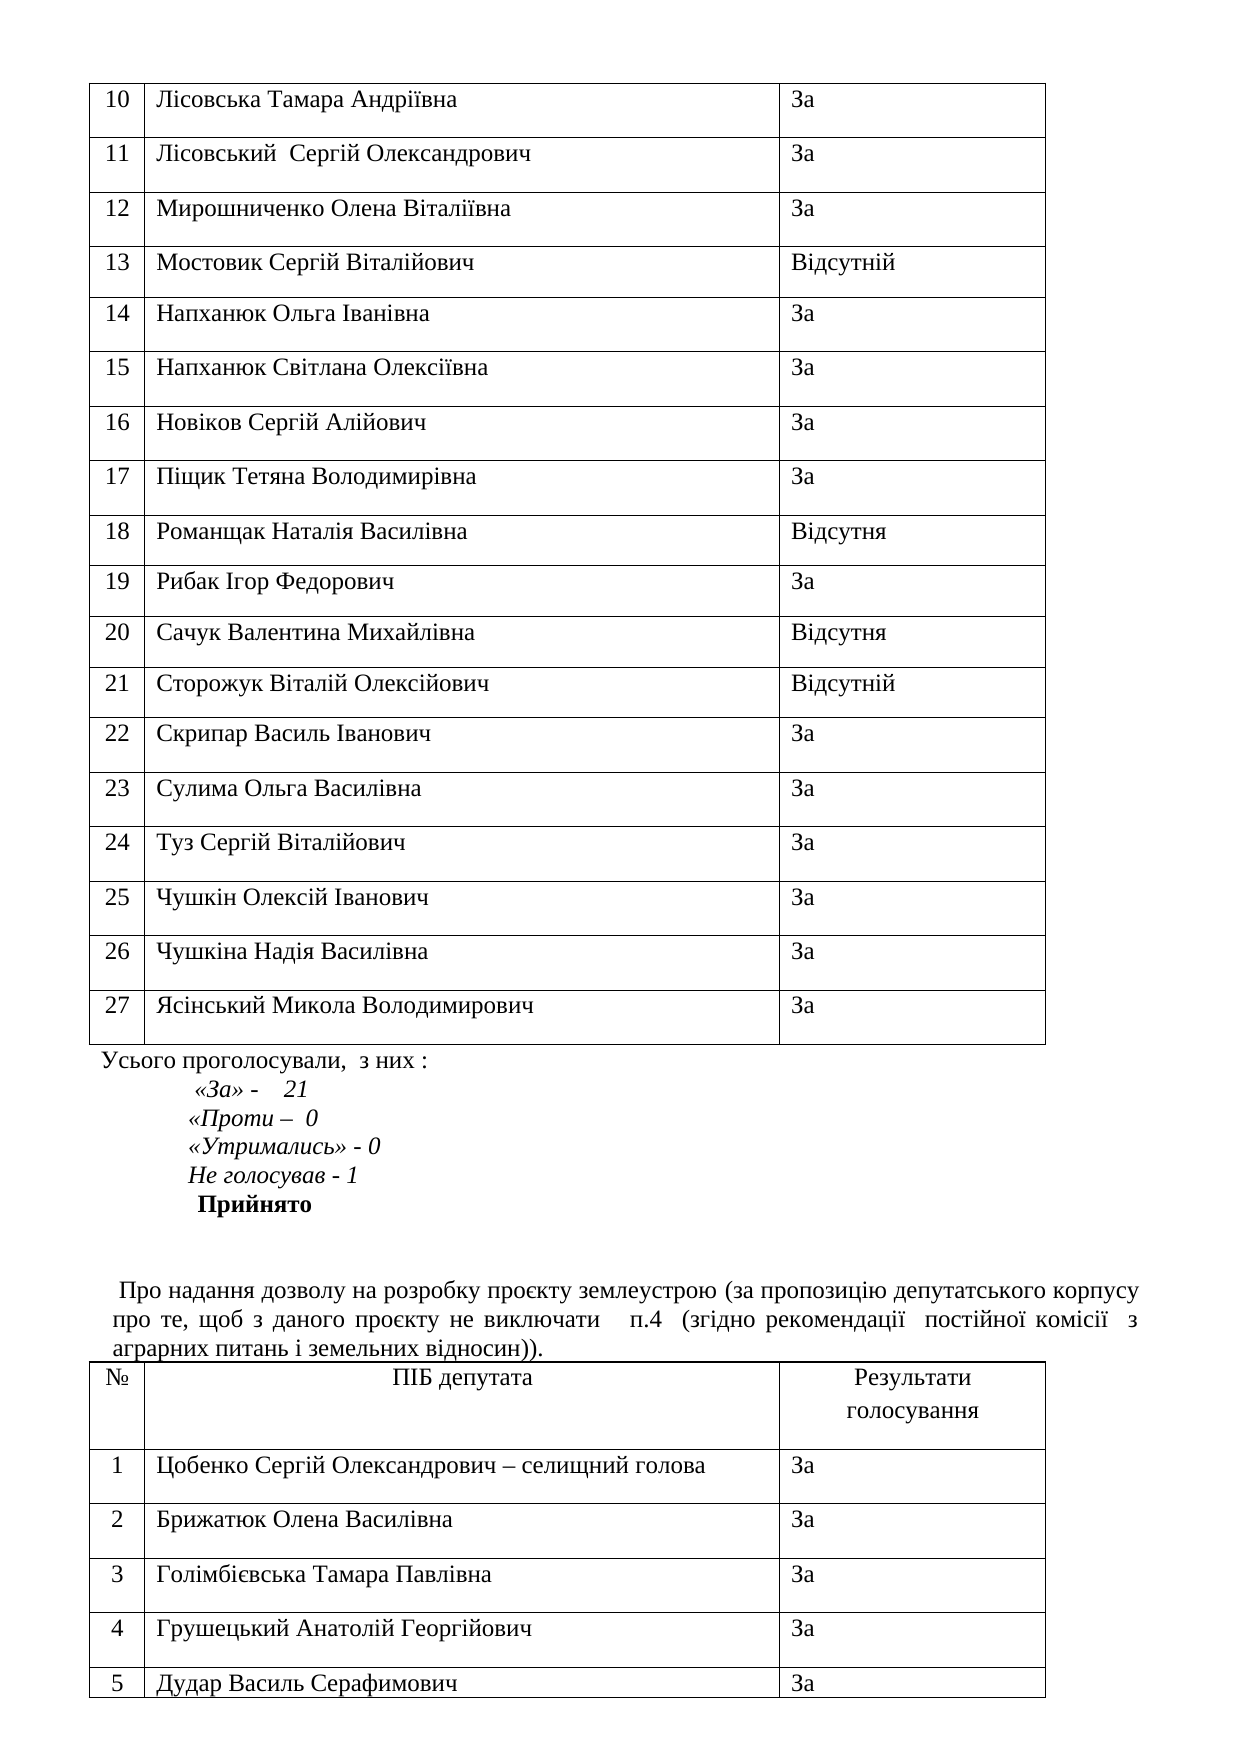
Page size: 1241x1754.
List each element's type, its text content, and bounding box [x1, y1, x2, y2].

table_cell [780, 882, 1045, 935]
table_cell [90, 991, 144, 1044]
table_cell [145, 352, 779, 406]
text Про надання дозволу на розробку проєкту землеустрою (за пропозицію депутатського корпусу про те, щоб з даного проєкту не виключати п.4 (згідно рекомендації постійної комісії з аграрних питань і земельних відносин)). [112, 1275, 1140, 1361]
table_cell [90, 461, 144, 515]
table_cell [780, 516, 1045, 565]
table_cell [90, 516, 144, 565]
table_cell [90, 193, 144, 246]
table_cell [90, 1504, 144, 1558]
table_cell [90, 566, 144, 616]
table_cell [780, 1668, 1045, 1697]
text Усього проголосували, з них : [100, 1045, 1152, 1074]
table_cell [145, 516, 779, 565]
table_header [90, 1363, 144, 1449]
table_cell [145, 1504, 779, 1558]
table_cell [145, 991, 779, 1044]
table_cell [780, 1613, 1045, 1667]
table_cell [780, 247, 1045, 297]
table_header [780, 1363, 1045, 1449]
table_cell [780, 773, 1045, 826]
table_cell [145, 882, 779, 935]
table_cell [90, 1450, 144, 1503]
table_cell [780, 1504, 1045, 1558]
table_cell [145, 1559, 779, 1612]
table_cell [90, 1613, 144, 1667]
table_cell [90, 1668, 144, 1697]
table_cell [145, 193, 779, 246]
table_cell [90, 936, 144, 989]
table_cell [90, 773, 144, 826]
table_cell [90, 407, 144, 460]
text Не голосував - 1 [188, 1160, 1152, 1189]
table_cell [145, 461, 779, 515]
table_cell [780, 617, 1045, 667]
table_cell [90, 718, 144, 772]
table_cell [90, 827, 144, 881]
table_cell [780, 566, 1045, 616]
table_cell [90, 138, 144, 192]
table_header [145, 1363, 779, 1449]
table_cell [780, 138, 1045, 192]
text «Проти – 0 [188, 1103, 1152, 1131]
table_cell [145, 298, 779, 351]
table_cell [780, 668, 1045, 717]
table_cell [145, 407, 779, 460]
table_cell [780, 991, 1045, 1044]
text Прийнято [197, 1189, 1152, 1218]
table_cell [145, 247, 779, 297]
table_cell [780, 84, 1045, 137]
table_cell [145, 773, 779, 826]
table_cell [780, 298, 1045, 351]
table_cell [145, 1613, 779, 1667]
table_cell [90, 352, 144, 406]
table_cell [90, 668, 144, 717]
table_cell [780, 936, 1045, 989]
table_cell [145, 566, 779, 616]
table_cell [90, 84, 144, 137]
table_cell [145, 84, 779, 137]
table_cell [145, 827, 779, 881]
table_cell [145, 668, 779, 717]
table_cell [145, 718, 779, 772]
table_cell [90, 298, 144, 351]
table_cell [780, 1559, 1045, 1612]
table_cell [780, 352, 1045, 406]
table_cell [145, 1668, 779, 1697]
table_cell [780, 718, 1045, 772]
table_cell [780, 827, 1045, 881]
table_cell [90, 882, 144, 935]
text «За» - 21 [188, 1074, 1152, 1103]
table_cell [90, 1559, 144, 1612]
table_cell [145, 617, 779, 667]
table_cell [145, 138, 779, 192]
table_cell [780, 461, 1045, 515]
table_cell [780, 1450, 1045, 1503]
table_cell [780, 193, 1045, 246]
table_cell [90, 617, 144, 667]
text «Утримались» - 0 [188, 1131, 1152, 1160]
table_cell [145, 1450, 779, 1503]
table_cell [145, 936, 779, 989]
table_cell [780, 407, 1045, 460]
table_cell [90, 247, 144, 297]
